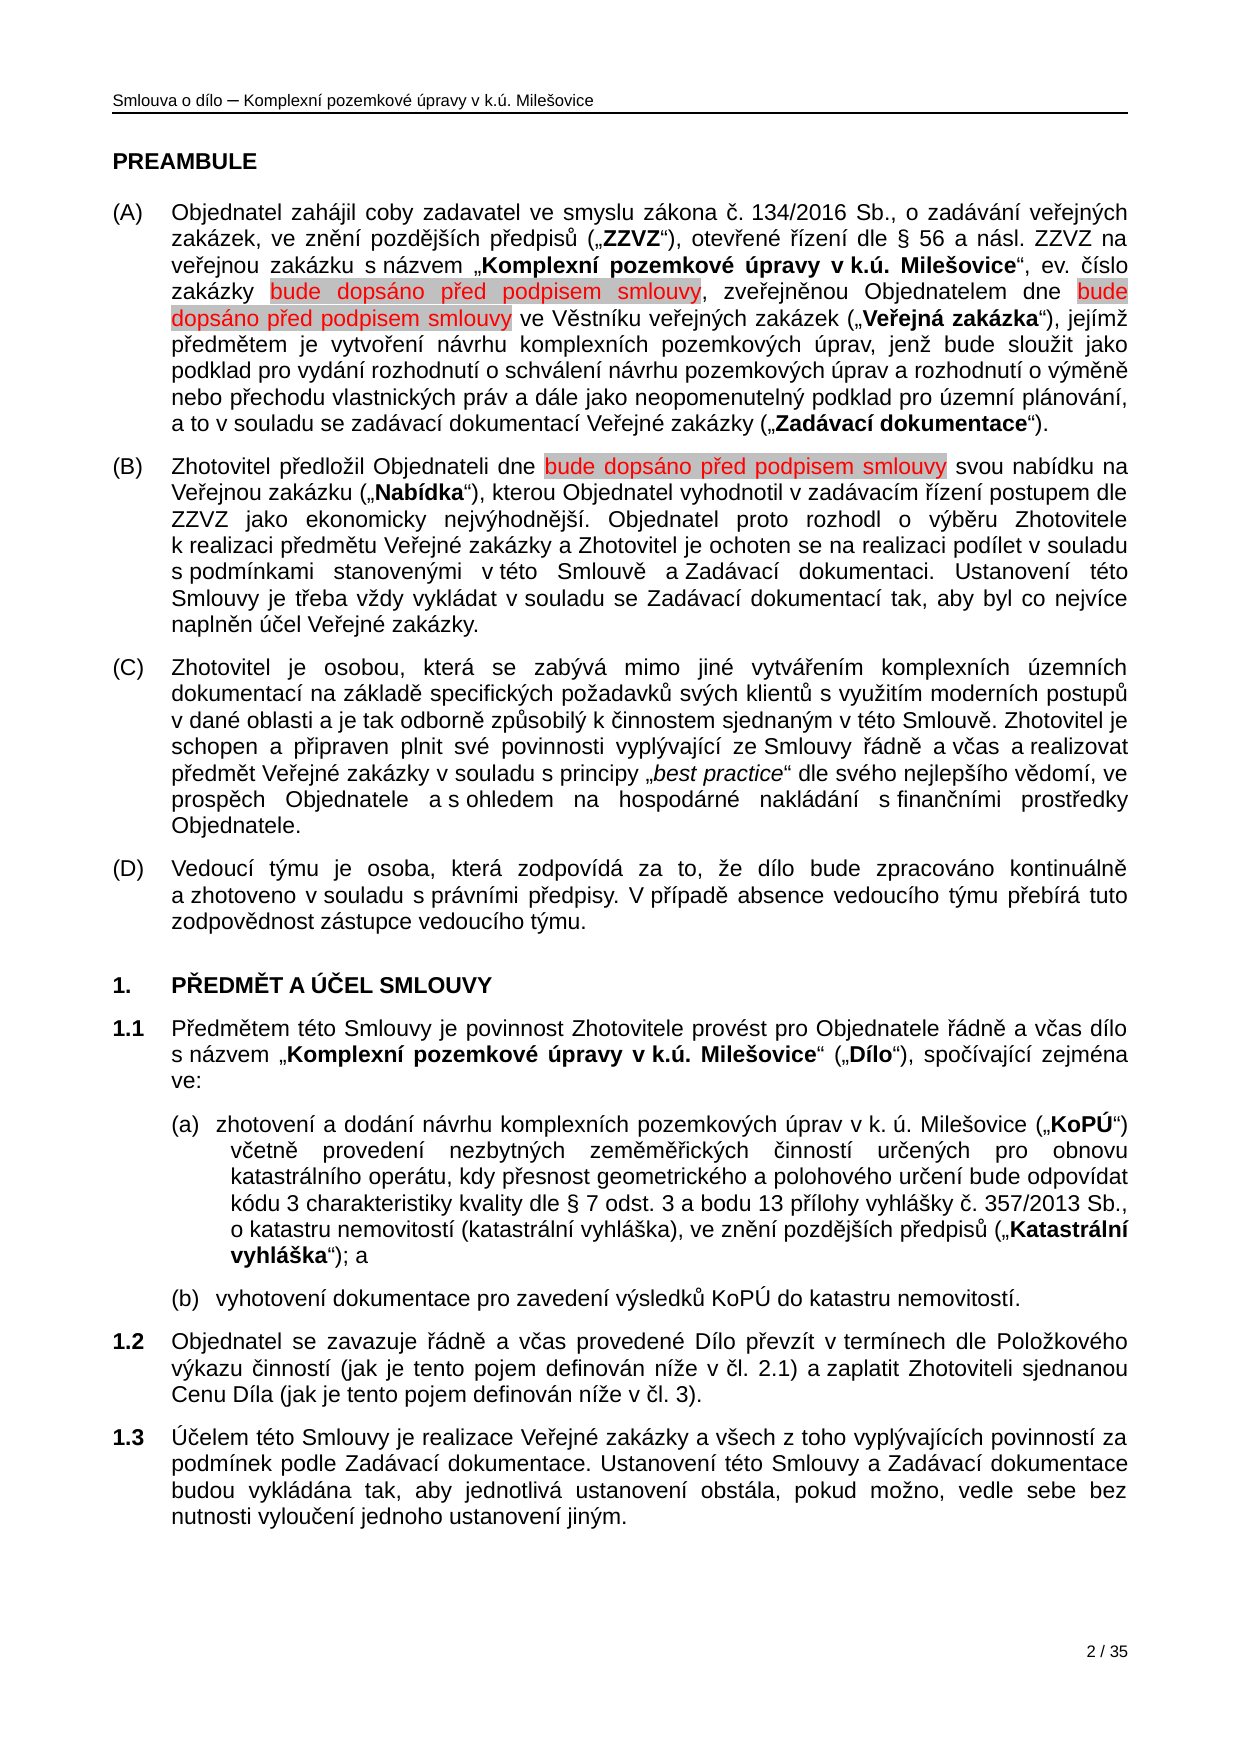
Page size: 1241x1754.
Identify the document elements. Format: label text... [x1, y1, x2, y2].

text Zhotovitel předložil Objednateli dne bude dopsáno před podpisem smlouvy svou nabídku na Veřejnou zakázku („Nabídka“), kterou Objednatel vyhodnotil v zadávacím řízení postupem dle ZZVZ jako ekonomicky nejvýhodnější. Objednatel proto rozhodl o výběru Zhotovitele k realizaci předmětu Veřejné zakázky a Zhotovitel je ochoten se na realizaci podílet v souladu s podmínkami stanovenými v této Smlouvě a Zadávací dokumentaci. Ustanovení této Smlouvy je třeba vždy vykládat v souladu se Zadávací dokumentací tak, aby byl co nejvíce naplněn účel Veřejné zakázky. [112, 453, 1128, 637]
text zhotovení a dodání návrhu komplexních pozemkových úprav v k. ú. Milešovice („KoPÚ“) včetně provedení nezbytných zeměměřických činností určených pro obnovu katastrálního operátu, kdy přesnost geometrického a polohového určení bude odpovídat kódu 3 charakteristiky kvality dle § 7 odst. 3 a bodu 13 přílohy vyhlášky č. 357/2013 Sb., o katastru nemovitostí (katastrální vyhláška), ve znění pozdějších předpisů („Katastrální vyhláška“); a [171, 1111, 1128, 1269]
text Objednatel se zavazuje řádně a včas provedené Dílo převzít v termínech dle Položkového výkazu činností (jak je tento pojem definován níže v čl. 2.1) a zaplatit Zhotoviteli sjednanou Cenu Díla (jak je tento pojem definován níže v čl. 3). [112, 1328, 1128, 1407]
text vyhotovení dokumentace pro zavedení výsledků KoPÚ do katastru nemovitostí. [171, 1285, 1128, 1312]
text Vedoucí týmu je osoba, která zodpovídá za to, že dílo bude zpracováno kontinuálně a zhotoveno v souladu s právními předpisy. V případě absence vedoucího týmu přebírá tuto zodpovědnost zástupce vedoucího týmu. [112, 855, 1128, 934]
text Objednatel zahájil coby zadavatel ve smyslu zákona č. 134/2016 Sb., o zadávání veřejných zakázek, ve znění pozdějších předpisů („ZZVZ“), otevřené řízení dle § 56 a násl. ZZVZ na veřejnou zakázku s názvem „Komplexní pozemkové úpravy v k.ú. Milešovice“, ev. číslo zakázky bude dopsáno před podpisem smlouvy, zveřejněnou Objednatelem dne bude dopsáno před podpisem smlouvy ve Věstníku veřejných zakázek („Veřejná zakázka“), jejímž předmětem je vytvoření návrhu komplexních pozemkových úprav, jenž bude sloužit jako podklad pro vydání rozhodnutí o schválení návrhu pozemkových úprav a rozhodnutí o výměně nebo přechodu vlastnických práv a dále jako neopomenutelný podklad pro územní plánování, a to v souladu se zadávací dokumentací Veřejné zakázky („Zadávací dokumentace“). [112, 199, 1128, 436]
subtitle Preambule [112, 148, 1128, 174]
text Předmět a účel smlouvy [112, 972, 1128, 998]
text Předmětem této Smlouvy je povinnost Zhotovitele provést pro Objednatele řádně a včas dílo s názvem „Komplexní pozemkové úpravy v k.ú. Milešovice“ („Dílo“), spočívající zejména ve: [112, 1015, 1128, 1094]
text Zhotovitel je osobou, která se zabývá mimo jiné vytvářením komplexních územních dokumentací na základě specifických požadavků svých klientů s využitím moderních postupů v dané oblasti a je tak odborně způsobilý k činnostem sjednaným v této Smlouvě. Zhotovitel je schopen a připraven plnit své povinnosti vyplývající ze Smlouvy řádně a včas a realizovat předmět Veřejné zakázky v souladu s principy „best practice“ dle svého nejlepšího vědomí, ve prospěch Objednatele a s ohledem na hospodárné nakládání s finančními prostředky Objednatele. [112, 654, 1128, 838]
text Účelem této Smlouvy je realizace Veřejné zakázky a všech z toho vyplývajících povinností za podmínek podle Zadávací dokumentace. Ustanovení této Smlouvy a Zadávací dokumentace budou vykládána tak, aby jednotlivá ustanovení obstála, pokud možno, vedle sebe bez nutnosti vyloučení jednoho ustanovení jiným. [112, 1424, 1128, 1529]
